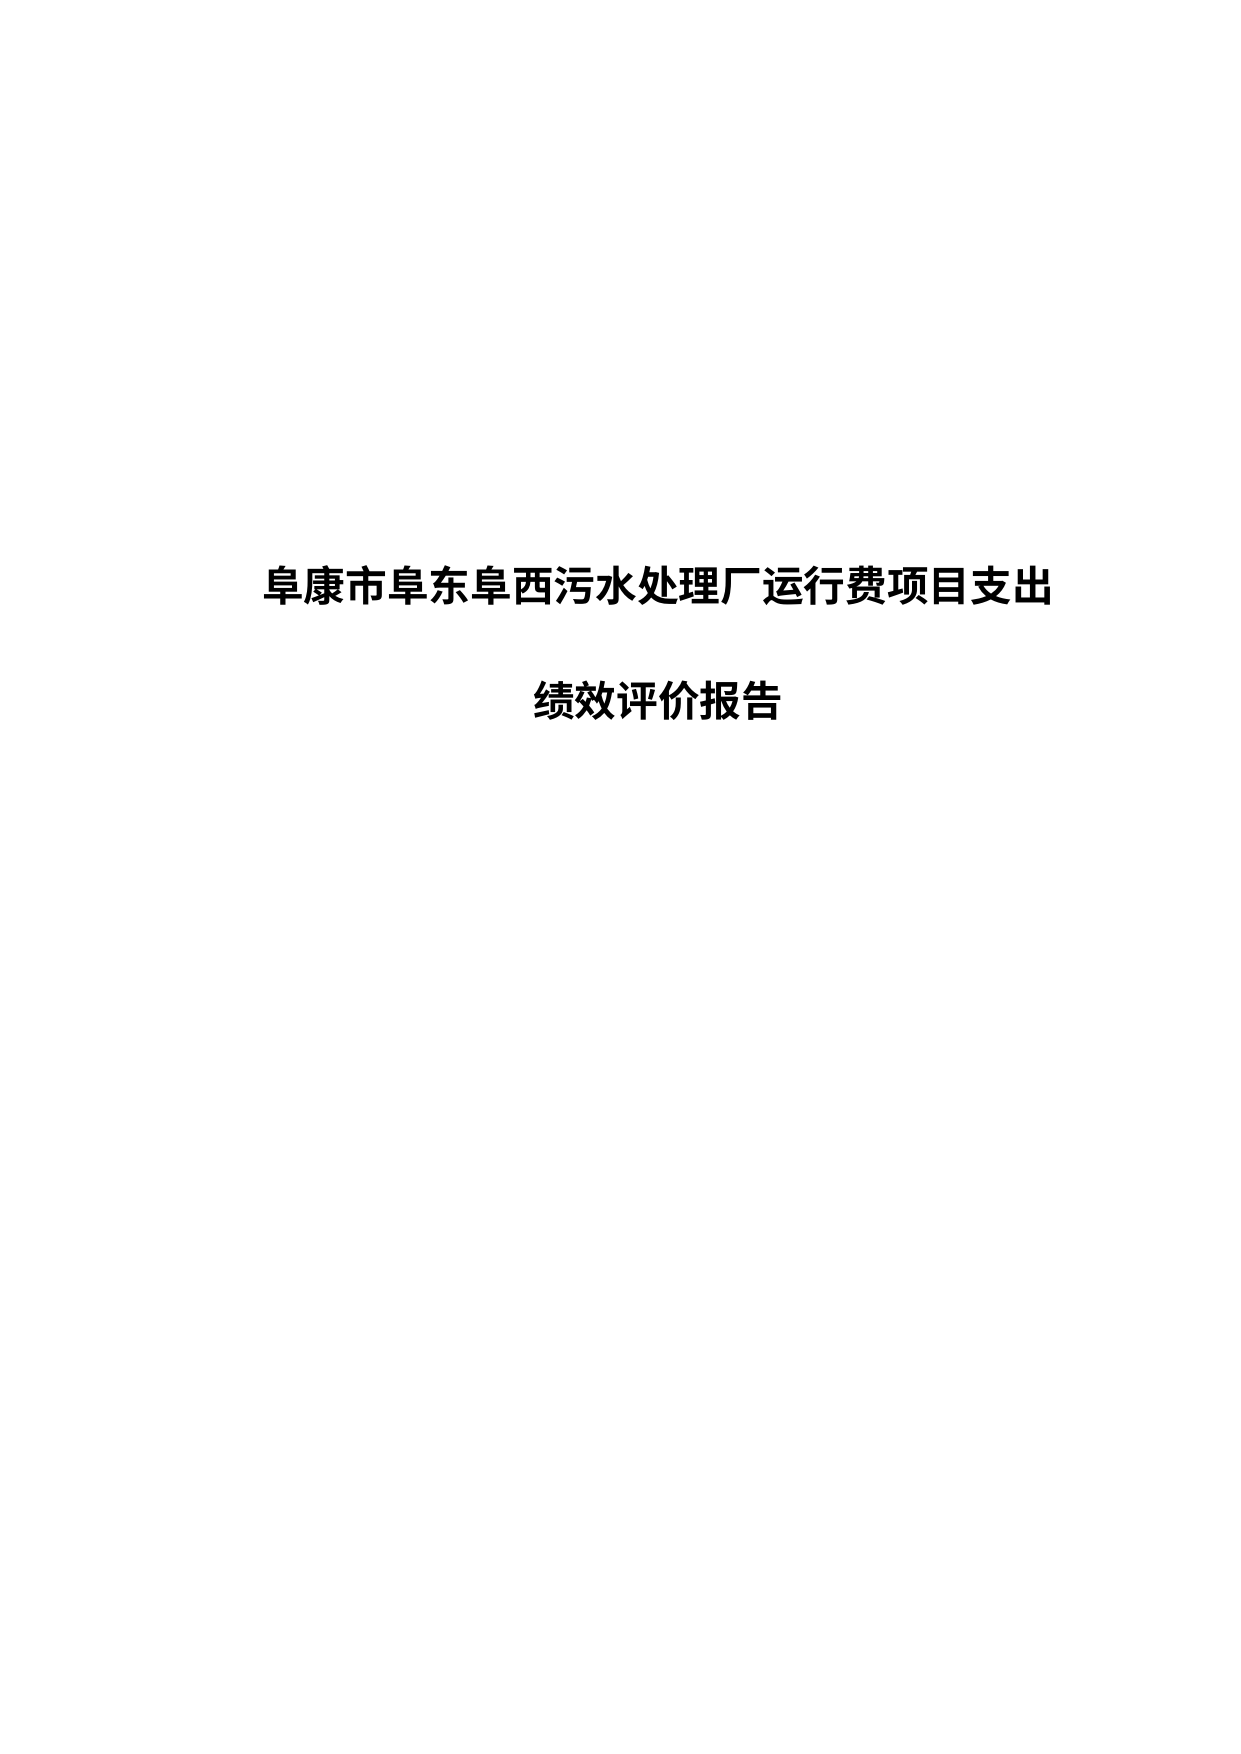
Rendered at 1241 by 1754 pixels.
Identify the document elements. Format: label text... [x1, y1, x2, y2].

text 阜康市阜东阜西污水处理厂运行费项目支出 [159, 540, 1081, 625]
text 绩效评价报告 [159, 655, 1081, 740]
